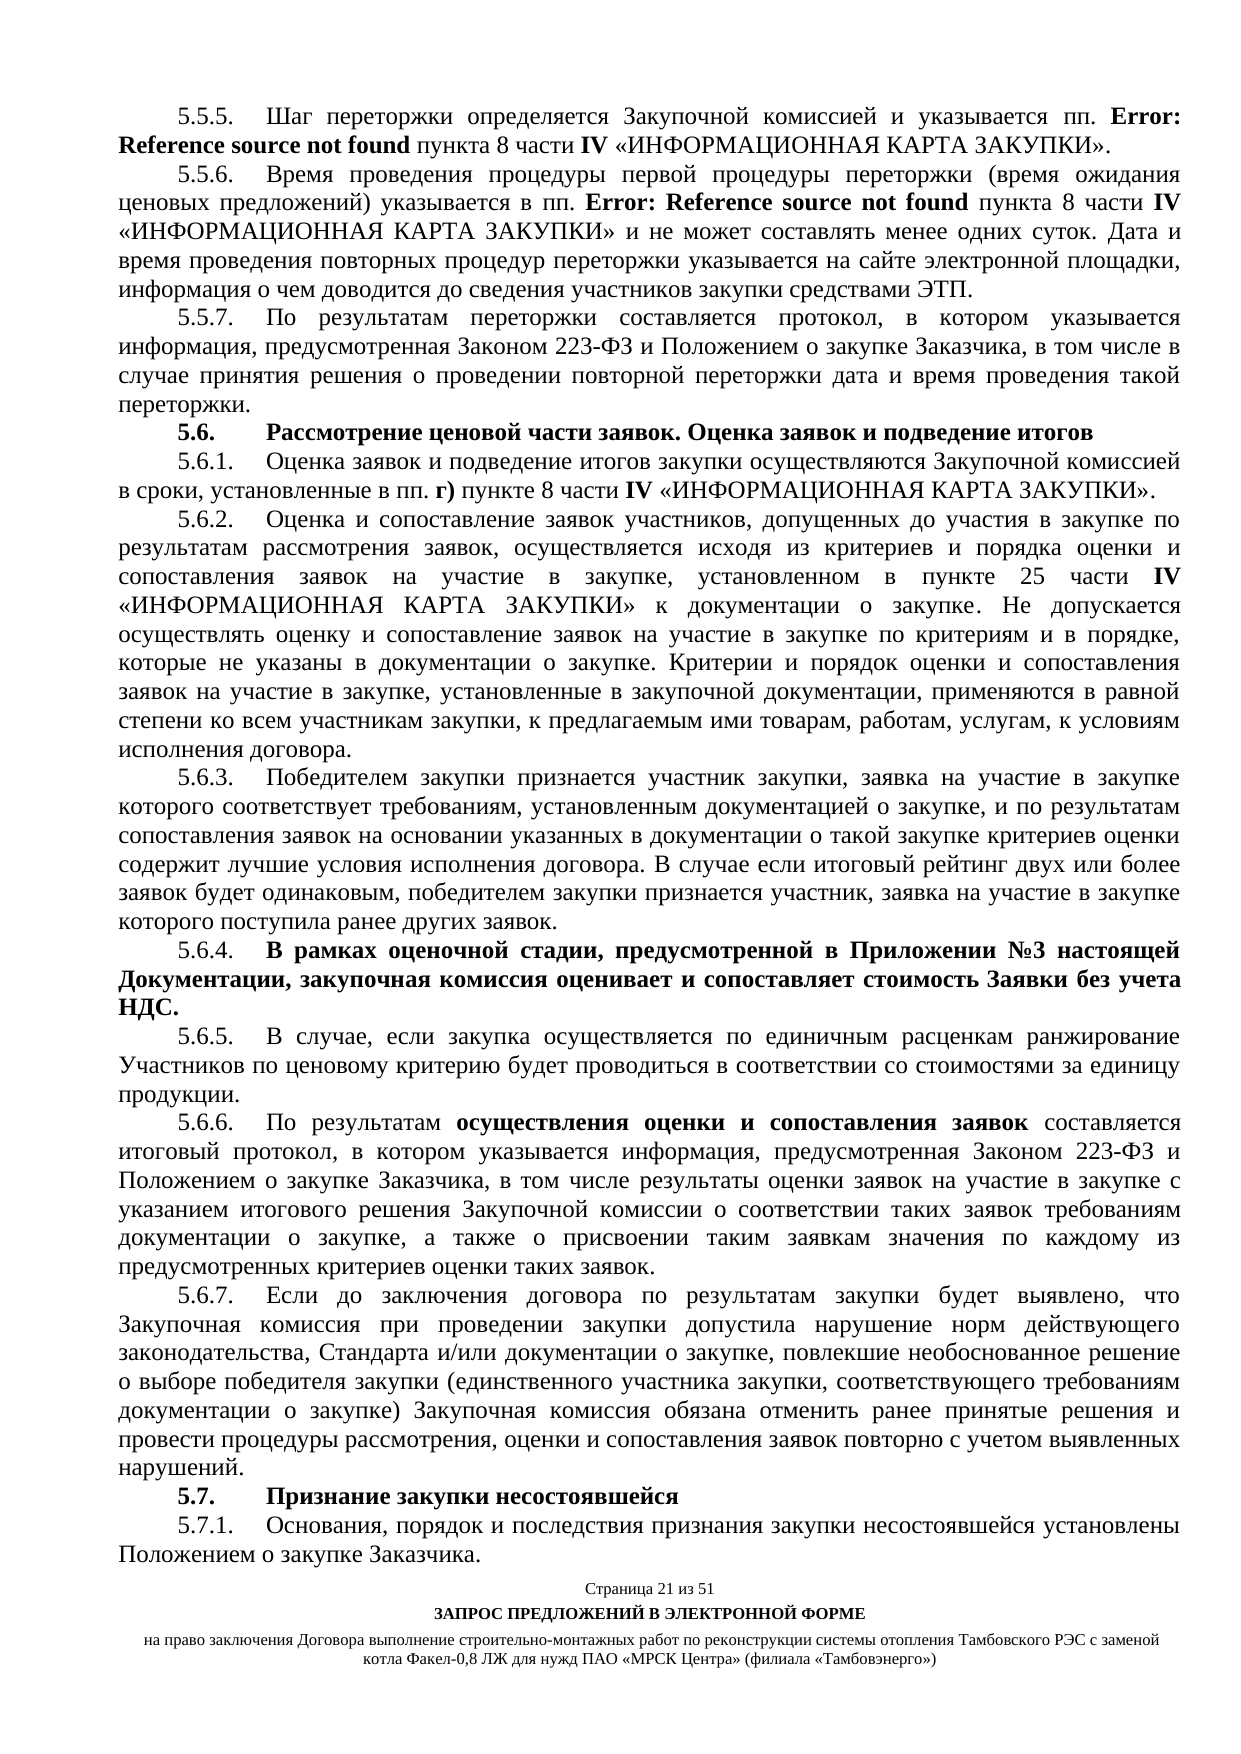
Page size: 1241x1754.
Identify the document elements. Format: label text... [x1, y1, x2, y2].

subtitle Оценка и сопоставление заявок участников, допущенных до участия в закупке по результатам рассмотрения заявок, осуществляется исходя из критериев и порядка оценки и сопоставления заявок на участие в закупке, установленном в пункте 25 части IV «ИНФОРМАЦИОННАЯ КАРТА ЗАКУПКИ» к документации о закупке. Не допускается осуществлять оценку и сопоставление заявок на участие в закупке по критериям и в порядке, которые не указаны в документации о закупке. Критерии и порядок оценки и сопоставления заявок на участие в закупке, установленные в закупочной документации, применяются в равной степени ко всем участникам закупки, к предлагаемым ими товарам, работам, услугам, к условиям исполнения договора. [118, 504, 1181, 762]
subtitle Оценка заявок и подведение итогов закупки осуществляются Закупочной комиссией в сроки, установленные в пп. е) пункте 8 части IV «ИНФОРМАЦИОННАЯ КАРТА ЗАКУПКИ». [118, 446, 1181, 504]
subtitle Основания, порядок и последствия признания закупки несостоявшейся установлены Положением о закупке Заказчика. [118, 1510, 1181, 1567]
subtitle Признание закупки несостоявшейся [118, 1481, 1181, 1510]
subtitle По результатам переторжки составляется протокол, в котором указывается информация, предусмотренная Законом 223-ФЗ и Положением о закупке Заказчика, в том числе в случае принятия решения о проведении повторной переторжки дата и время проведения такой переторжки. [118, 302, 1181, 417]
subtitle Рассмотрение ценовой части заявок. Оценка заявок и подведение итогов [118, 417, 1181, 446]
subtitle В случае, если закупка осуществляется по единичным расценкам ранжирование Участников по ценовому критерию будет проводиться в соответствии со стоимостями за единицу продукции. [118, 1021, 1181, 1107]
subtitle По результатам осуществления оценки и сопоставления заявок составляется итоговый протокол, в котором указывается информация, предусмотренная Законом 223-ФЗ и Положением о закупке Заказчика, в том числе результаты оценки заявок на участие в закупке с указанием итогового решения Закупочной комиссии о соответствии таких заявок требованиям документации о закупке, а также о присвоении таким заявкам значения по каждому из предусмотренных критериев оценки таких заявок. [118, 1107, 1181, 1280]
subtitle В рамках оценочной стадии, предусмотренной в Приложении №3 настоящей Документации, закупочная комиссия оценивает и сопоставляет стоимость Заявки без учета НДС. [118, 935, 1181, 1021]
subtitle Если до заключения договора по результатам закупки будет выявлено, что Закупочная комиссия при проведении закупки допустила нарушение норм действующего законодательства, Стандарта и/или документации о закупке, повлекшие необоснованное решение о выборе победителя закупки (единственного участника закупки, соответствующего требованиям документации о закупке) Закупочная комиссия обязана отменить ранее принятые решения и провести процедуры рассмотрения, оценки и сопоставления заявок повторно с учетом выявленных нарушений. [118, 1280, 1181, 1481]
subtitle Победителем закупки признается участник закупки, заявка на участие в закупке которого соответствует требованиям, установленным документацией о закупке, и по результатам сопоставления заявок на основании указанных в документации о такой закупке критериев оценки содержит лучшие условия исполнения договора. В случае если итоговый рейтинг двух или более заявок будет одинаковым, победителем закупки признается участник, заявка на участие в закупке которого поступила ранее других заявок. [118, 762, 1181, 935]
